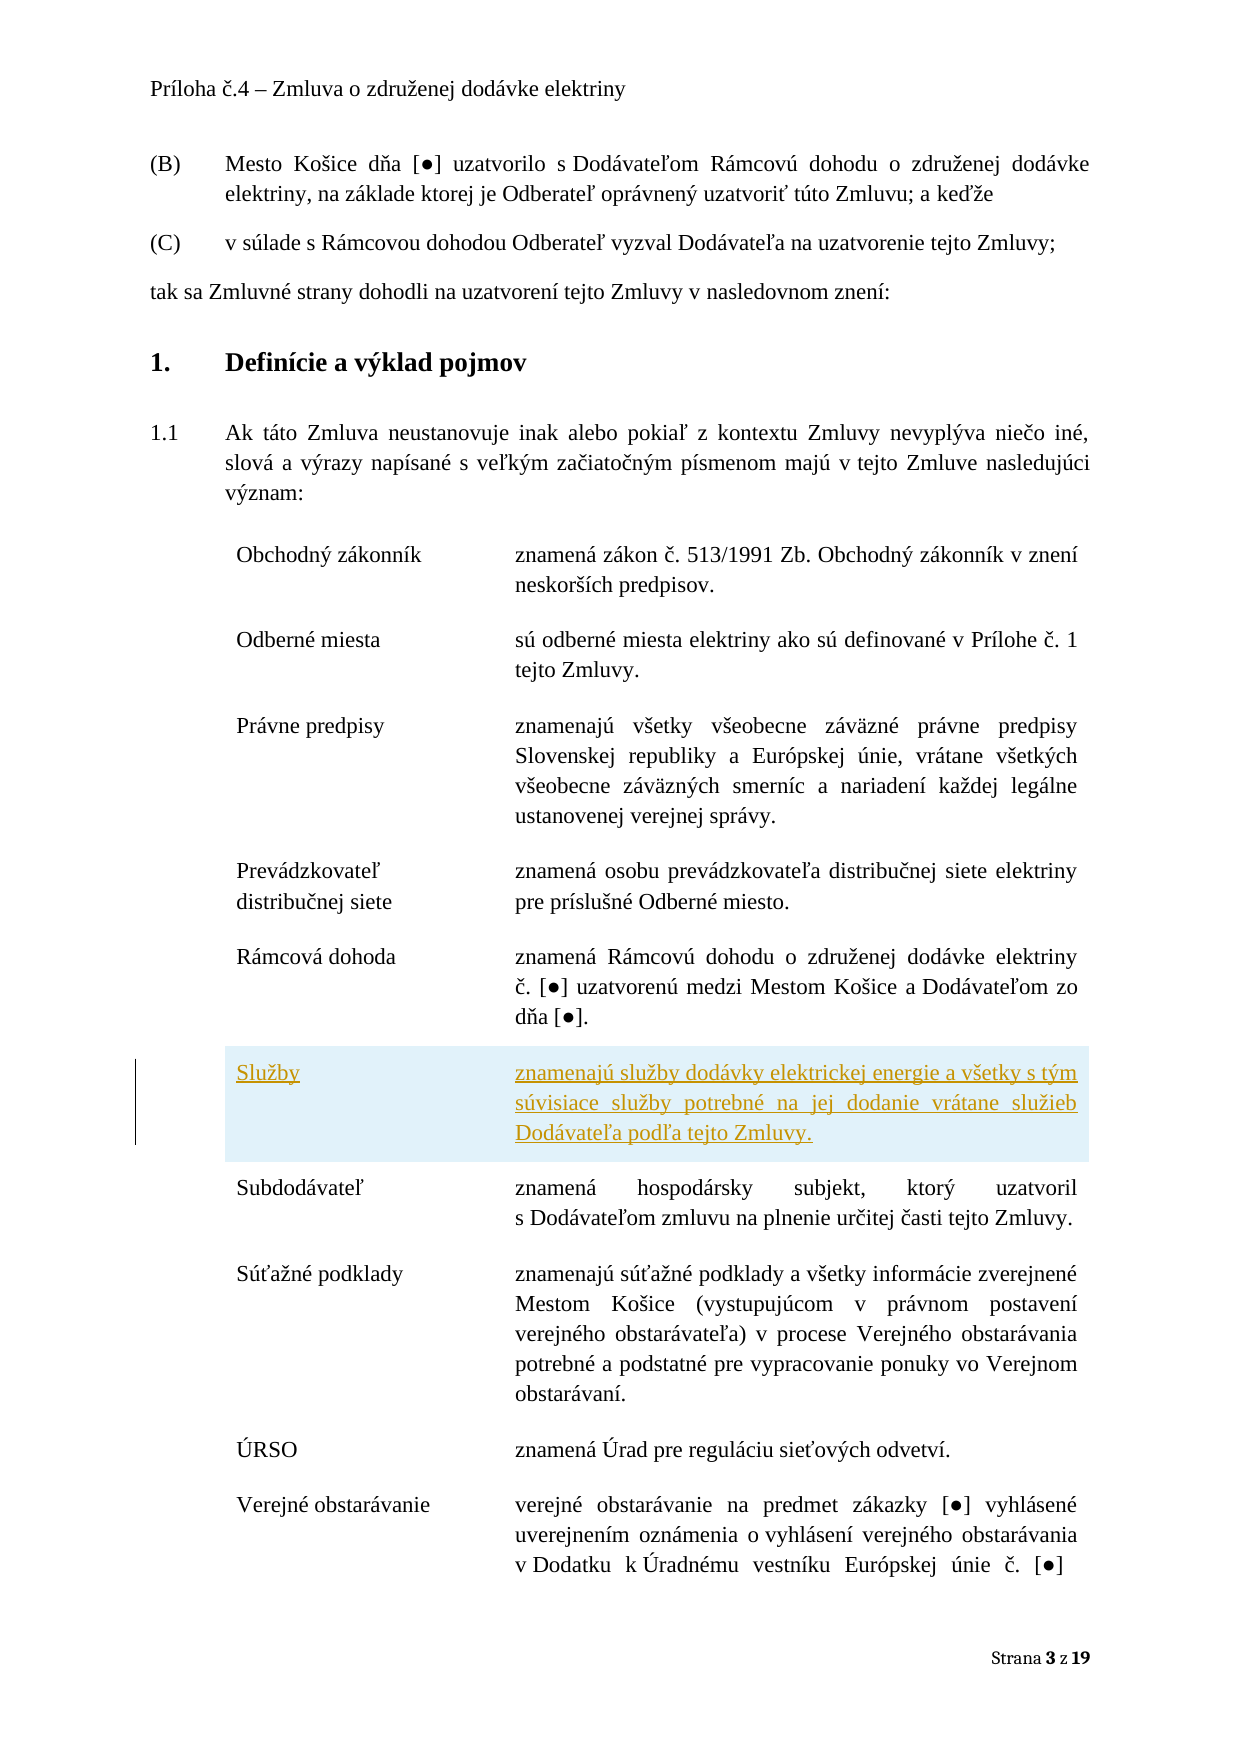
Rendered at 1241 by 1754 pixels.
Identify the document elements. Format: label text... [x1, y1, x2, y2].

table_cell znamenajú súťažné podklady a všetky informácie zverejnené Mestom Košice (vystupujúcom v právnom postavení verejného obstarávateľa) v procese Verejného obstarávania potrebné a podstatné pre vypracovanie ponuky vo Verejnom obstarávaní. [504, 1247, 1089, 1423]
subtitle Ak táto Zmluva neustanovuje inak alebo pokiaľ z kontextu Zmluvy nevyplýva niečo iné, slová a výrazy napísané s veľkým začiatočným písmenom majú v tejto Zmluve nasledujúci význam: [150, 419, 1090, 506]
table_cell znamená osobu prevádzkovateľa distribučnej siete elektriny pre príslušné Odberné miesto. [504, 845, 1089, 931]
table_cell znamená hospodársky subjekt, ktorý uzatvoril s Dodávateľom zmluvu na plnenie určitej časti tejto Zmluvy. [504, 1162, 1089, 1247]
table_cell sú odberné miesta elektriny ako sú definované v Prílohe č. 1 tejto Zmluvy. [504, 614, 1089, 699]
table_cell ÚRSO [225, 1423, 504, 1478]
table_cell znamenajú všetky všeobecne záväzné právne predpisy Slovenskej republiky a Európskej únie, vrátane všetkých všeobecne záväzných smerníc a nariadení každej legálne ustanovenej verejnej správy. [504, 699, 1089, 845]
text v súlade s Rámcovou dohodou Odberateľ vyzval Dodávateľa na uzatvorenie tejto Zmluvy; [150, 229, 1090, 256]
table_cell Rámcová dohoda [225, 931, 504, 1046]
list tak sa Zmluvné strany dohodli na uzatvorení tejto Zmluvy v nasledovnom znení: [150, 278, 1090, 304]
table_cell Subdodávateľ [225, 1162, 504, 1247]
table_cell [504, 1479, 1089, 1578]
table_cell znamená Úrad pre reguláciu sieťových odvetví. [504, 1423, 1089, 1478]
table_header Obchodný zákonník [225, 529, 504, 614]
table_header znamená zákon č. 513/1991 Zb. Obchodný zákonník v znení neskorších predpisov. [504, 529, 1089, 614]
table_cell Právne predpisy [225, 699, 504, 845]
table_cell Odberné miesta [225, 614, 504, 699]
text Mesto Košice dňa [●] uzatvorilo s Dodávateľom Rámcovú dohodu o združenej dodávke elektriny, na základe ktorej je Odberateľ oprávnený uzatvoriť túto Zmluvu; a keďže [150, 150, 1090, 207]
table_cell Prevádzkovateľ distribučnej siete [225, 845, 504, 931]
table_cell znamená Rámcovú dohodu o združenej dodávke elektriny č. [●] uzatvorenú medzi Mestom Košice a Dodávateľom zo dňa [●]. [504, 931, 1089, 1046]
subtitle Definície a výklad pojmov [150, 346, 1090, 377]
table_cell Súťažné podklady [225, 1247, 504, 1423]
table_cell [225, 1479, 504, 1578]
